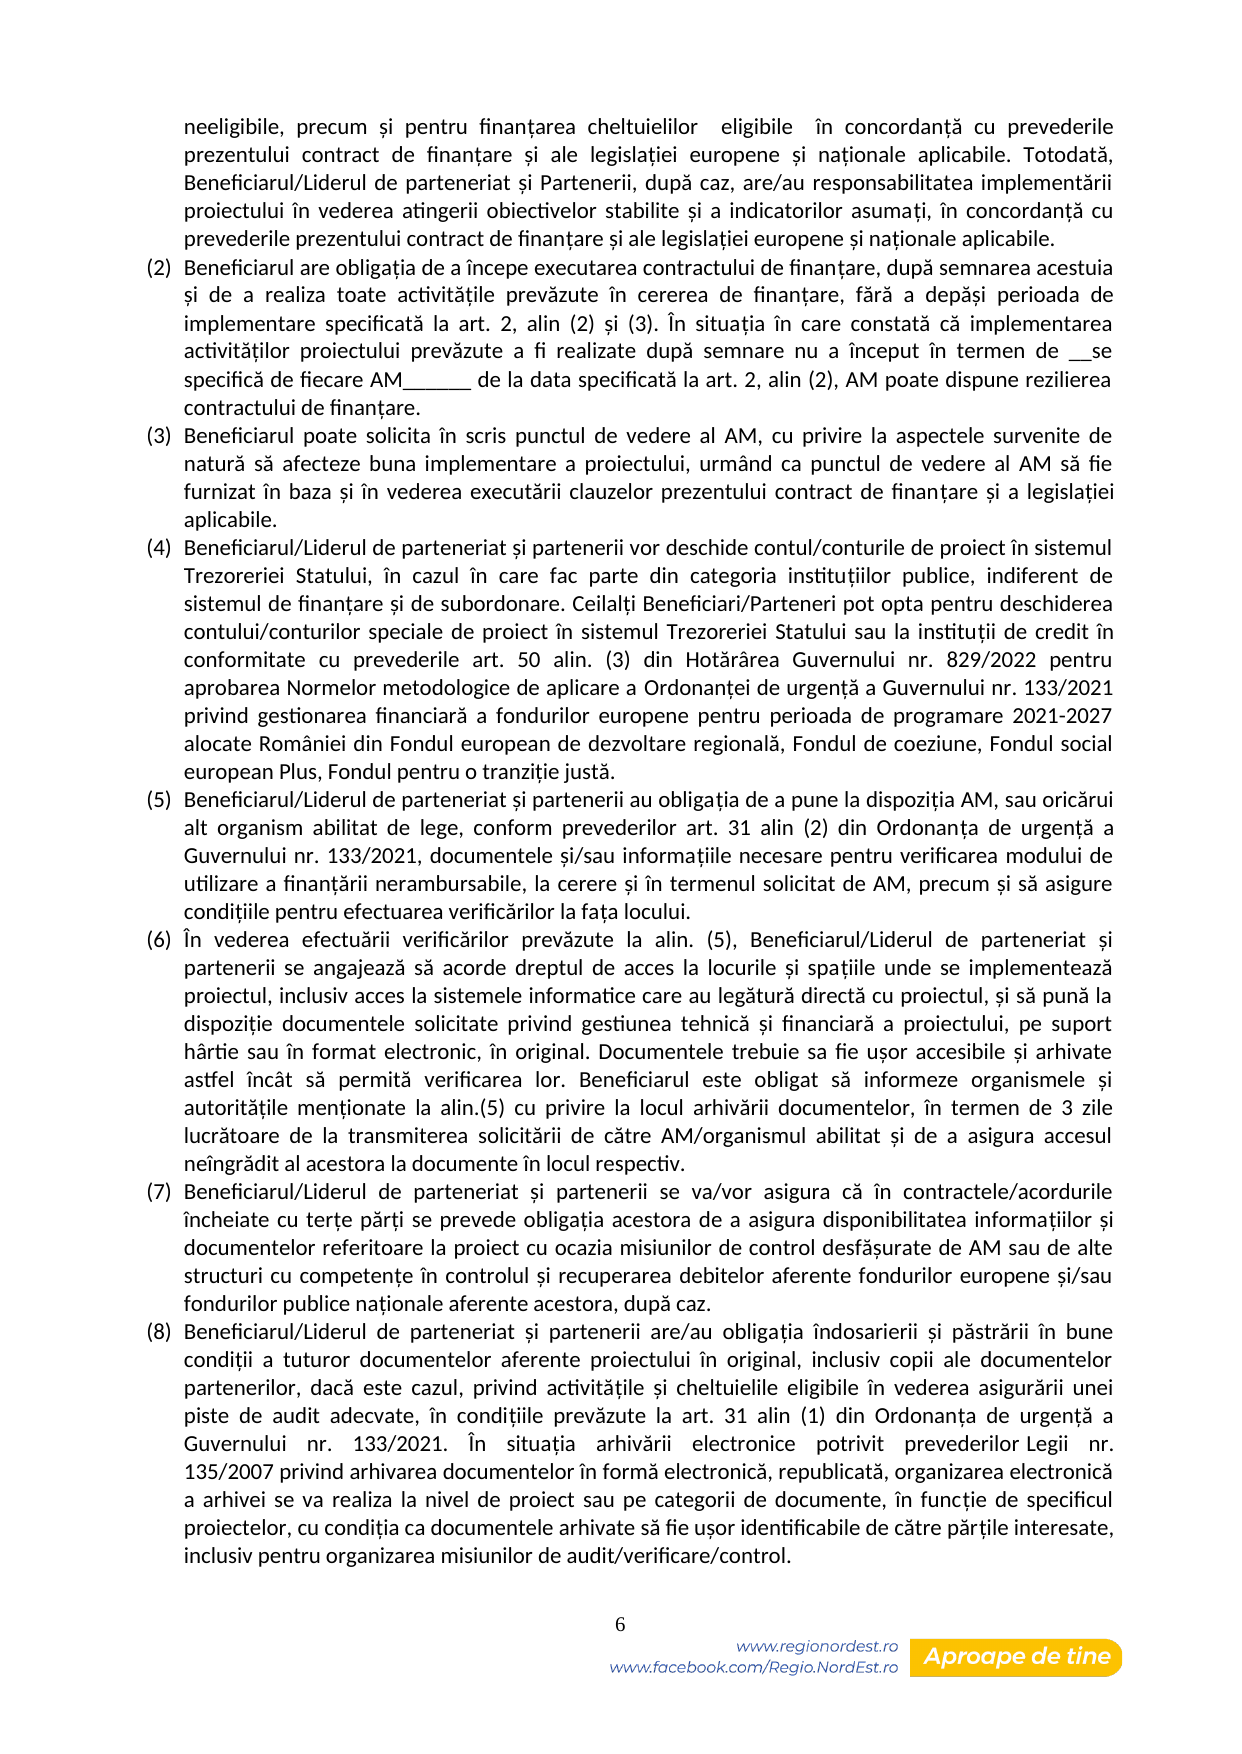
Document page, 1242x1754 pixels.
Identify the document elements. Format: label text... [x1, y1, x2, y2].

list Beneficiarul/Liderul de parteneriat și partenerii se va/vor asigura că în contractele/acordurile încheiate cu terțe părți se prevede obligația acestora de a asigura disponibilitatea informațiilor și documentelor referitoare la proiect cu ocazia misiunilor de control desfășurate de AM sau de alte structuri cu competențe în controlul și recuperarea debitelor aferente fondurilor europene și/sau fondurilor publice naționale aferente acestora, după caz. [146, 1177, 1114, 1317]
list Beneficiarul poate solicita în scris punctul de vedere al AM, cu privire la aspectele survenite de natură să afecteze buna implementare a proiectului, urmând ca punctul de vedere al AM să fie furnizat în baza și în vederea executării clauzelor prezentului contract de finanțare și a legislației aplicabile. [146, 421, 1114, 533]
list Beneficiarul/Liderul de parteneriat și partenerii vor deschide contul/conturile de proiect în sistemul Trezoreriei Statului, în cazul în care fac parte din categoria instituțiilor publice, indiferent de sistemul de finanțare şi de subordonare. Ceilalți Beneficiari/Parteneri pot opta pentru deschiderea contului/conturilor speciale de proiect în sistemul Trezoreriei Statului sau la instituții de credit în conformitate cu prevederile art. 50 alin. (3) din Hotărârea Guvernului nr. 829/2022 pentru aprobarea Normelor metodologice de aplicare a Ordonanţei de urgenţă a Guvernului nr. 133/2021 privind gestionarea financiară a fondurilor europene pentru perioada de programare 2021-2027 alocate României din Fondul european de dezvoltare regională, Fondul de coeziune, Fondul social european Plus, Fondul pentru o tranziţie justă. [146, 533, 1114, 785]
picture [118, 1636, 1123, 1679]
list Beneficiarul/Liderul de parteneriat și partenerii au obligația de a pune la dispoziția AM, sau oricărui alt organism abilitat de lege, conform prevederilor art. 31 alin (2) din Ordonanța de urgență a Guvernului nr. 133/2021, documentele și/sau informațiile necesare pentru verificarea modului de utilizare a finanțării nerambursabile, la cerere și în termenul solicitat de AM, precum și să asigure condițiile pentru efectuarea verificărilor la fața locului. [146, 785, 1114, 925]
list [146, 112, 1114, 253]
list În vederea efectuării verificărilor prevăzute la alin. (5), Beneficiarul/Liderul de parteneriat și partenerii se angajează să acorde dreptul de acces la locurile și spațiile unde se implementează proiectul, inclusiv acces la sistemele informatice care au legătură directă cu proiectul, și să pună la dispoziție documentele solicitate privind gestiunea tehnică și financiară a proiectului, pe suport hârtie sau în format electronic, în original. Documentele trebuie sa fie ușor accesibile și arhivate astfel încât să permită verificarea lor. Beneficiarul este obligat să informeze organismele și autoritățile menționate la alin.(5) cu privire la locul arhivării documentelor, în termen de 3 zile lucrătoare de la transmiterea solicitării de către AM/organismul abilitat și de a asigura accesul neîngrădit al acestora la documente în locul respectiv. [146, 925, 1114, 1177]
list Beneficiarul are obligația de a începe executarea contractului de finanțare, după semnarea acestuia și de a realiza toate activitățile prevăzute în cererea de finanțare, fără a depăși perioada de implementare specificată la art. 2, alin (2) și (3). În situația în care constată că implementarea activităților proiectului prevăzute a fi realizate după semnare nu a început în termen de __se specifică de fiecare AM______ de la data specificată la art. 2, alin (2), AM poate dispune rezilierea contractului de finanțare. [146, 253, 1114, 421]
list Beneficiarul/Liderul de parteneriat și partenerii are/au obligația îndosarierii și păstrării în bune condiții a tuturor documentelor aferente proiectului în original, inclusiv copii ale documentelor partenerilor, dacă este cazul, privind activitățile şi cheltuielile eligibile în vederea asigurării unei piste de audit adecvate, în condițiile prevăzute la art. 31 alin (1) din Ordonanța de urgență a Guvernului nr. 133/2021. În situația arhivării electronice potrivit prevederilor Legii nr. 135/2007 privind arhivarea documentelor în formă electronică, republicată, organizarea electronică a arhivei se va realiza la nivel de proiect sau pe categorii de documente, în funcție de specificul proiectelor, cu condiția ca documentele arhivate să fie ușor identificabile de către părțile interesate, inclusiv pentru organizarea misiunilor de audit/verificare/control. [146, 1317, 1114, 1569]
